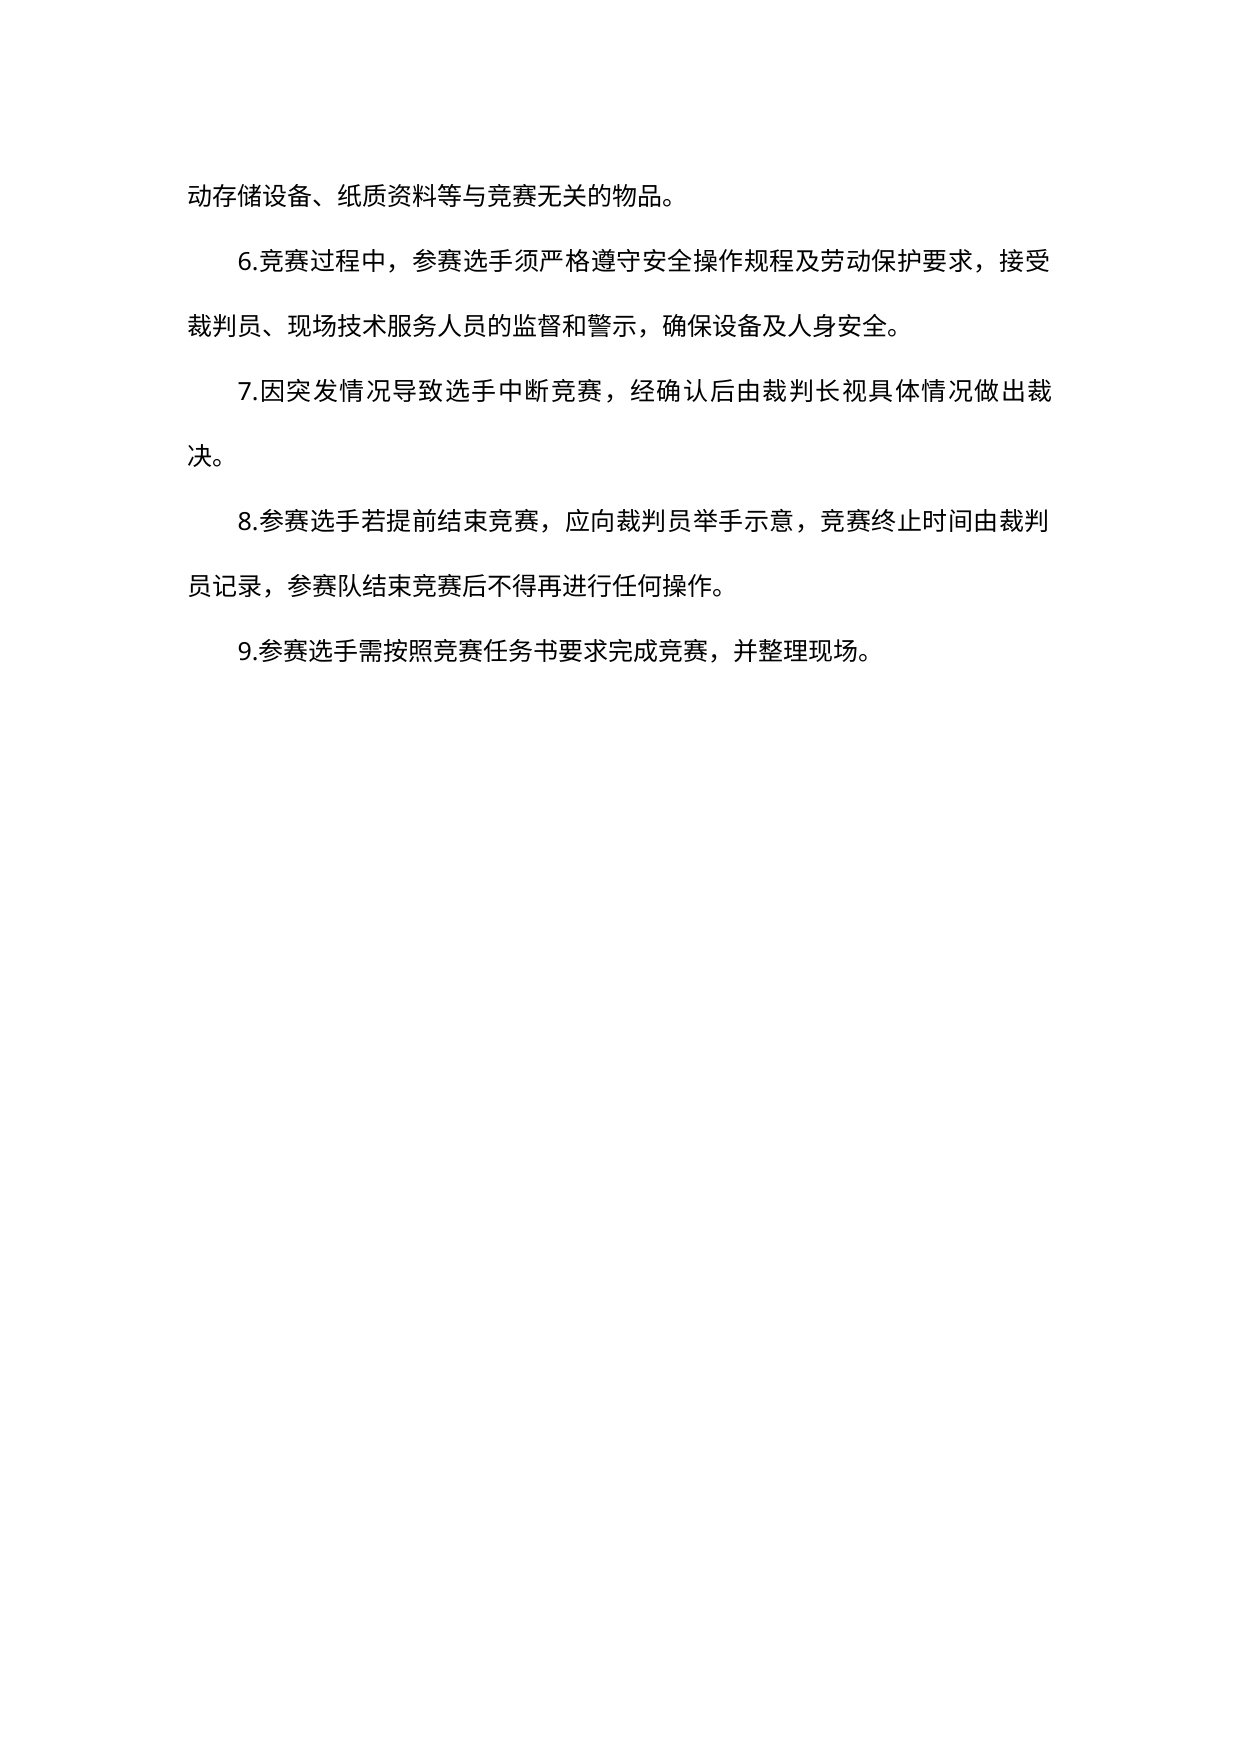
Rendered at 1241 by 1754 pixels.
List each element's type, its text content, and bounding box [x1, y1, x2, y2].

text 6.竞赛过程中，参赛选手须严格遵守安全操作规程及劳动保护要求，接受裁判员、现场技术服务人员的监督和警示，确保设备及人身安全。 [187, 227, 1053, 357]
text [187, 162, 1053, 227]
text 8.参赛选手若提前结束竞赛，应向裁判员举手示意，竞赛终止时间由裁判员记录，参赛队结束竞赛后不得再进行任何操作。 [187, 487, 1053, 617]
text 7.因突发情况导致选手中断竞赛，经确认后由裁判长视具体情况做出裁决。 [187, 357, 1053, 487]
text 9.参赛选手需按照竞赛任务书要求完成竞赛，并整理现场。 [187, 617, 1053, 682]
